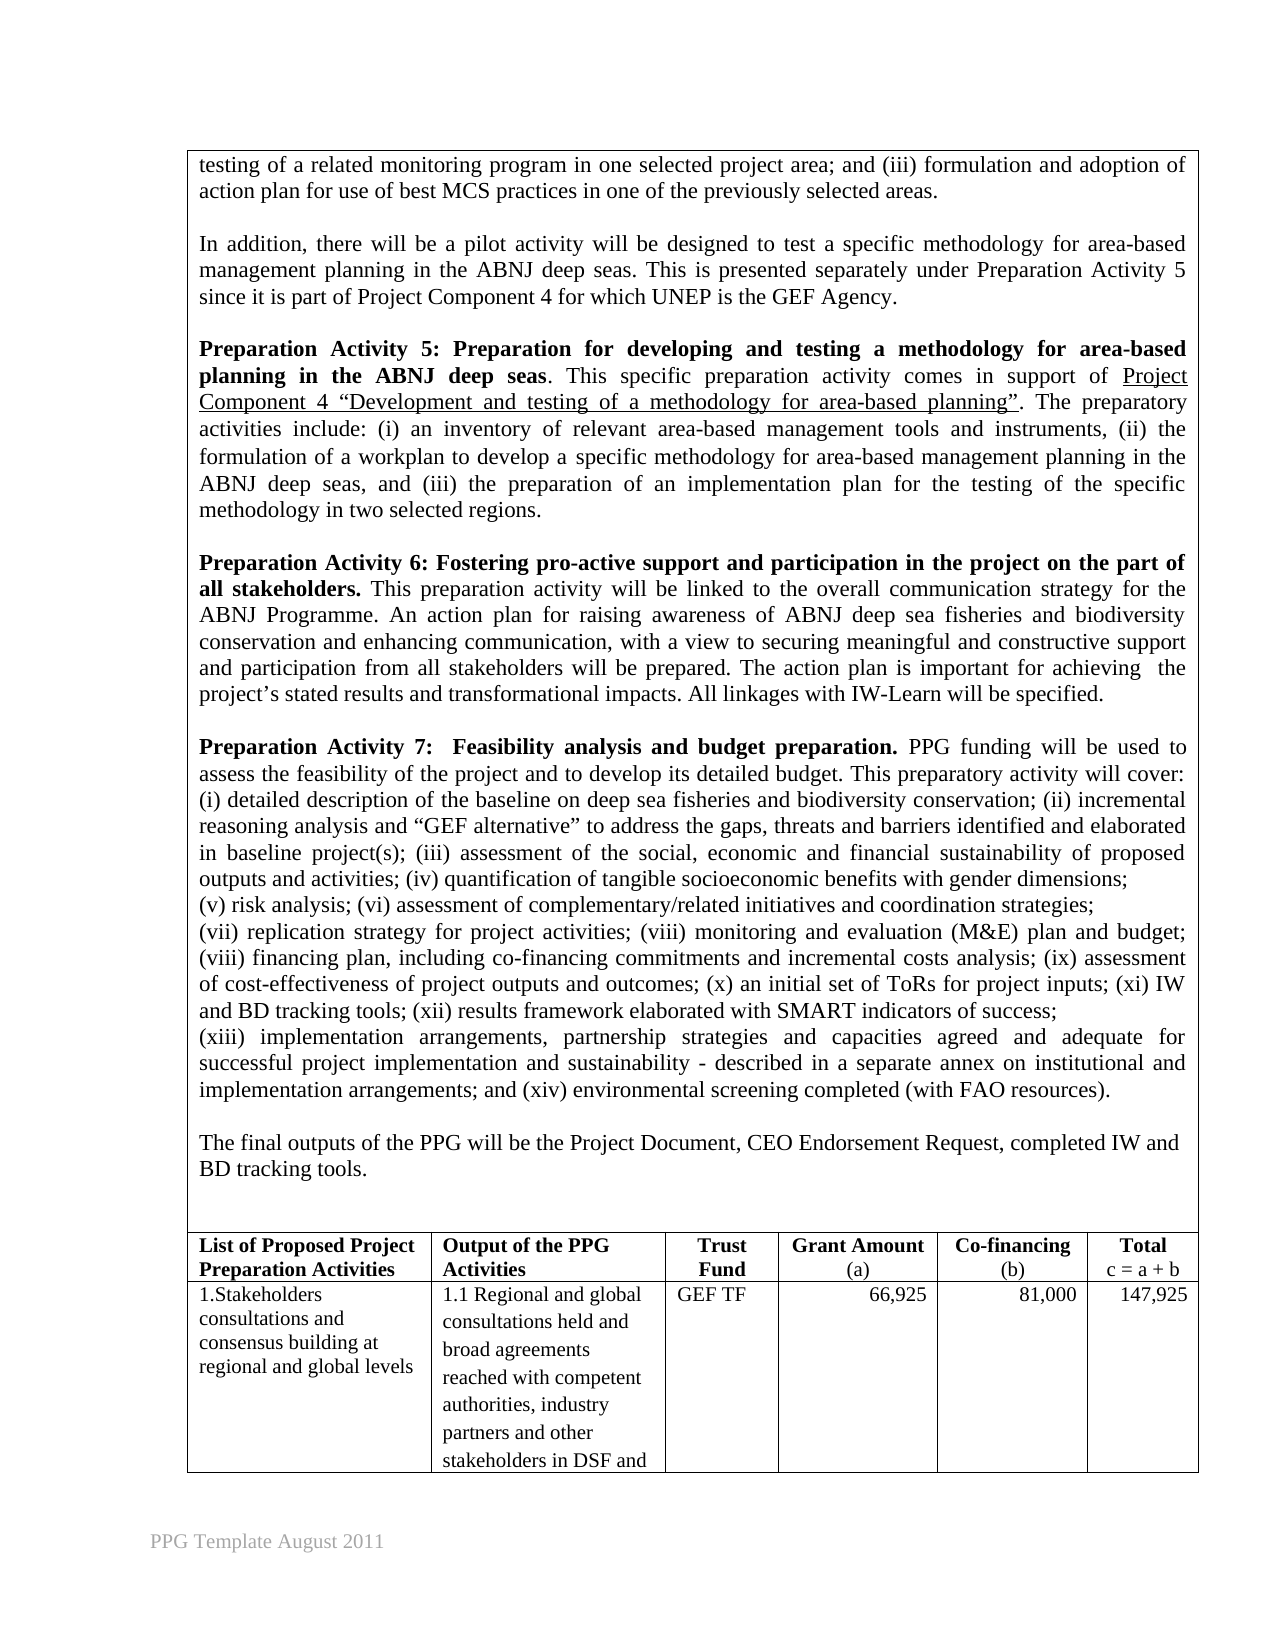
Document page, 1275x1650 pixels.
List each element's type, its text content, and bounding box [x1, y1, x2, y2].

table_cell 147,925 [1088, 1282, 1198, 1472]
table_cell Output of the PPG Activities [432, 1233, 665, 1281]
table_cell [666, 1282, 778, 1472]
table_cell Total c = a + b [1088, 1233, 1198, 1281]
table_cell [432, 1282, 665, 1472]
table_cell List of Proposed Project Preparation Activities [188, 1233, 431, 1281]
table_cell Co-financing (b) [938, 1233, 1087, 1281]
table_cell 81,000 [938, 1282, 1087, 1472]
table_cell Trust Fund [666, 1233, 778, 1281]
table_cell 66,925 [779, 1282, 937, 1472]
table_cell Grant Amount (a) [779, 1233, 937, 1281]
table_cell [188, 1282, 431, 1472]
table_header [188, 151, 1198, 1232]
